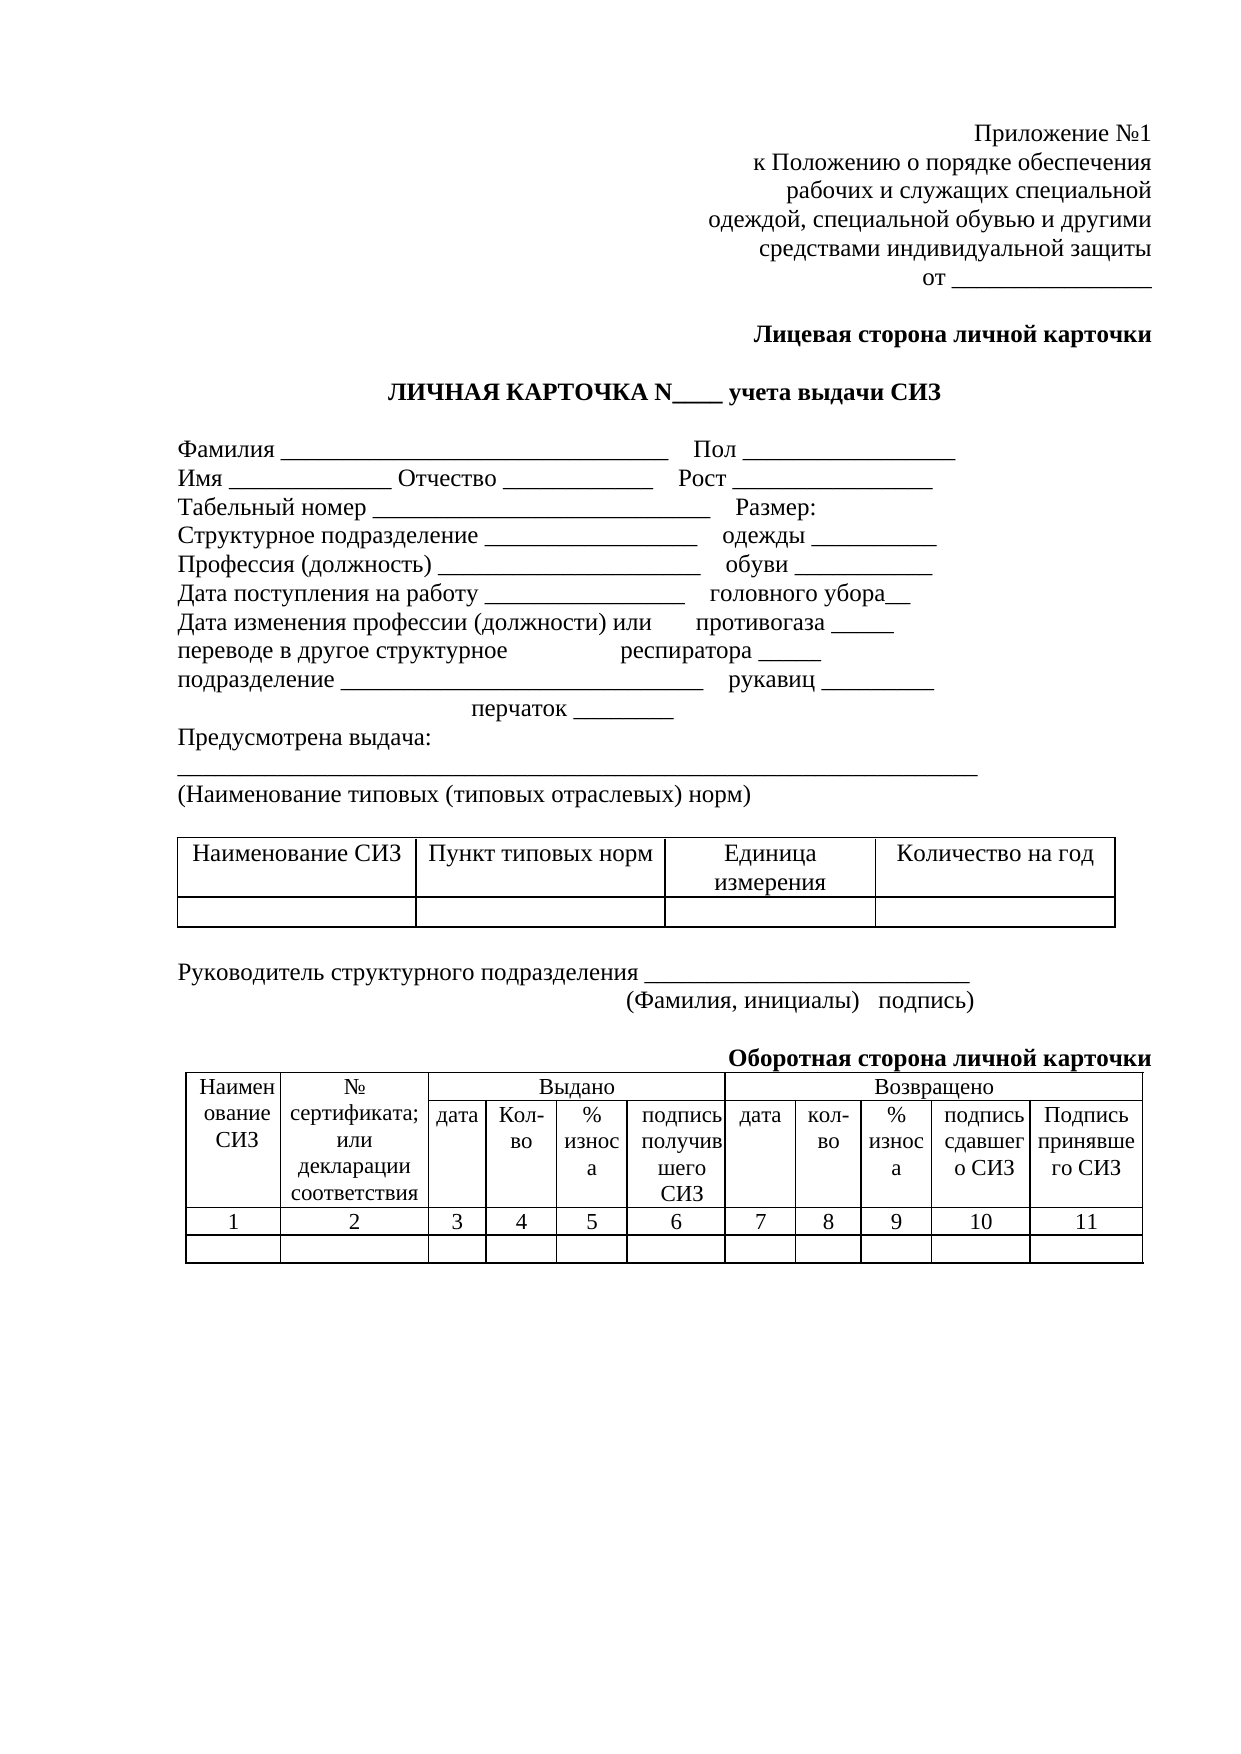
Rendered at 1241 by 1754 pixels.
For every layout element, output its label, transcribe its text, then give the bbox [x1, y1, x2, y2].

text Профессия (должность) _____________________ обуви ___________ [177, 549, 1152, 578]
table_cell 2 [281, 1208, 428, 1234]
table_cell подпись сдавшего СИЗ [932, 1101, 1029, 1206]
text подразделение _____________________________ рукавиц _________ [177, 664, 1152, 693]
table_cell Подпись принявшего СИЗ [1031, 1101, 1142, 1206]
table_cell [429, 1236, 485, 1262]
table_header Наименование СИЗ [187, 1073, 280, 1206]
table_cell [862, 1236, 931, 1262]
text рабочих и служащих специальной [177, 176, 1152, 204]
text одеждой, специальной обувью и другими [177, 204, 1152, 233]
table_cell [796, 1236, 860, 1262]
text от ________________ [177, 262, 1152, 291]
text Табельный номер ___________________________ Размер: [177, 492, 1152, 521]
table_cell 10 [932, 1208, 1029, 1234]
table_cell [487, 1236, 556, 1262]
table_cell Кол-во [487, 1101, 556, 1206]
table_cell 1 [187, 1208, 280, 1234]
table_cell [932, 1236, 1029, 1262]
table_cell 5 [557, 1208, 626, 1234]
table_cell [178, 898, 415, 926]
text Предусмотрена выдача: ________________________________________________________________ [177, 722, 1152, 779]
text (Фамилия, инициалы) подпись) [177, 985, 974, 1014]
text Дата поступления на работу ________________ головного убора__ [177, 578, 1152, 607]
text Руководитель структурного подразделения __________________________ [177, 957, 1152, 985]
text Дата изменения профессии (должности) или противогаза _____ [177, 607, 1152, 636]
table_cell [1031, 1236, 1142, 1262]
table_cell [417, 898, 664, 926]
text перчаток ________ [177, 693, 1152, 722]
text Оборотная сторона личной карточки [177, 1043, 1152, 1072]
table_cell подпись получившего СИЗ [628, 1101, 724, 1206]
table_cell 6 [628, 1208, 724, 1234]
table_header Количество на год [876, 838, 1114, 896]
text средствами индивидуальной защиты [177, 233, 1152, 262]
table_cell дата [726, 1101, 795, 1206]
table_header Единица измерения [666, 838, 875, 896]
text Фамилия _______________________________ Пол _________________ [177, 434, 1152, 463]
table_cell 7 [726, 1208, 795, 1234]
table_cell [666, 898, 875, 926]
table_cell [628, 1236, 724, 1262]
table_header Возвращено [726, 1073, 1142, 1099]
table_cell % износа [862, 1101, 931, 1206]
text ЛИЧНАЯ КАРТОЧКА N____ учета выдачи СИЗ [177, 377, 1152, 406]
text Приложение №1 [177, 118, 1152, 147]
table_header № сертификата; или декларации соответствия [281, 1073, 428, 1206]
table_cell 9 [862, 1208, 931, 1234]
table_cell кол-во [796, 1101, 860, 1206]
table_header Выдано [429, 1073, 724, 1099]
text Структурное подразделение _________________ одежды __________ [177, 521, 1152, 549]
table_cell [876, 898, 1114, 926]
table_cell 11 [1031, 1208, 1142, 1234]
table_cell [281, 1236, 428, 1262]
table_cell [187, 1236, 280, 1262]
table_header Пункт типовых норм [417, 838, 665, 896]
table_cell 4 [487, 1208, 556, 1234]
text (Наименование типовых (типовых отраслевых) норм) [177, 779, 1152, 808]
text к Положению о порядке обеспечения [177, 147, 1152, 176]
table_cell 8 [796, 1208, 860, 1234]
table_cell [557, 1236, 626, 1262]
text переводе в другое структурное респиратора _____ [177, 636, 1152, 664]
text Лицевая сторона личной карточки [177, 319, 1152, 348]
text Имя _____________ Отчество ____________ Рост ________________ [177, 463, 1152, 492]
table_cell % износа [557, 1101, 626, 1206]
table_cell дата [429, 1101, 485, 1206]
table_cell 3 [429, 1208, 485, 1234]
table_cell [726, 1236, 795, 1262]
table_header Наименование СИЗ [178, 838, 416, 896]
